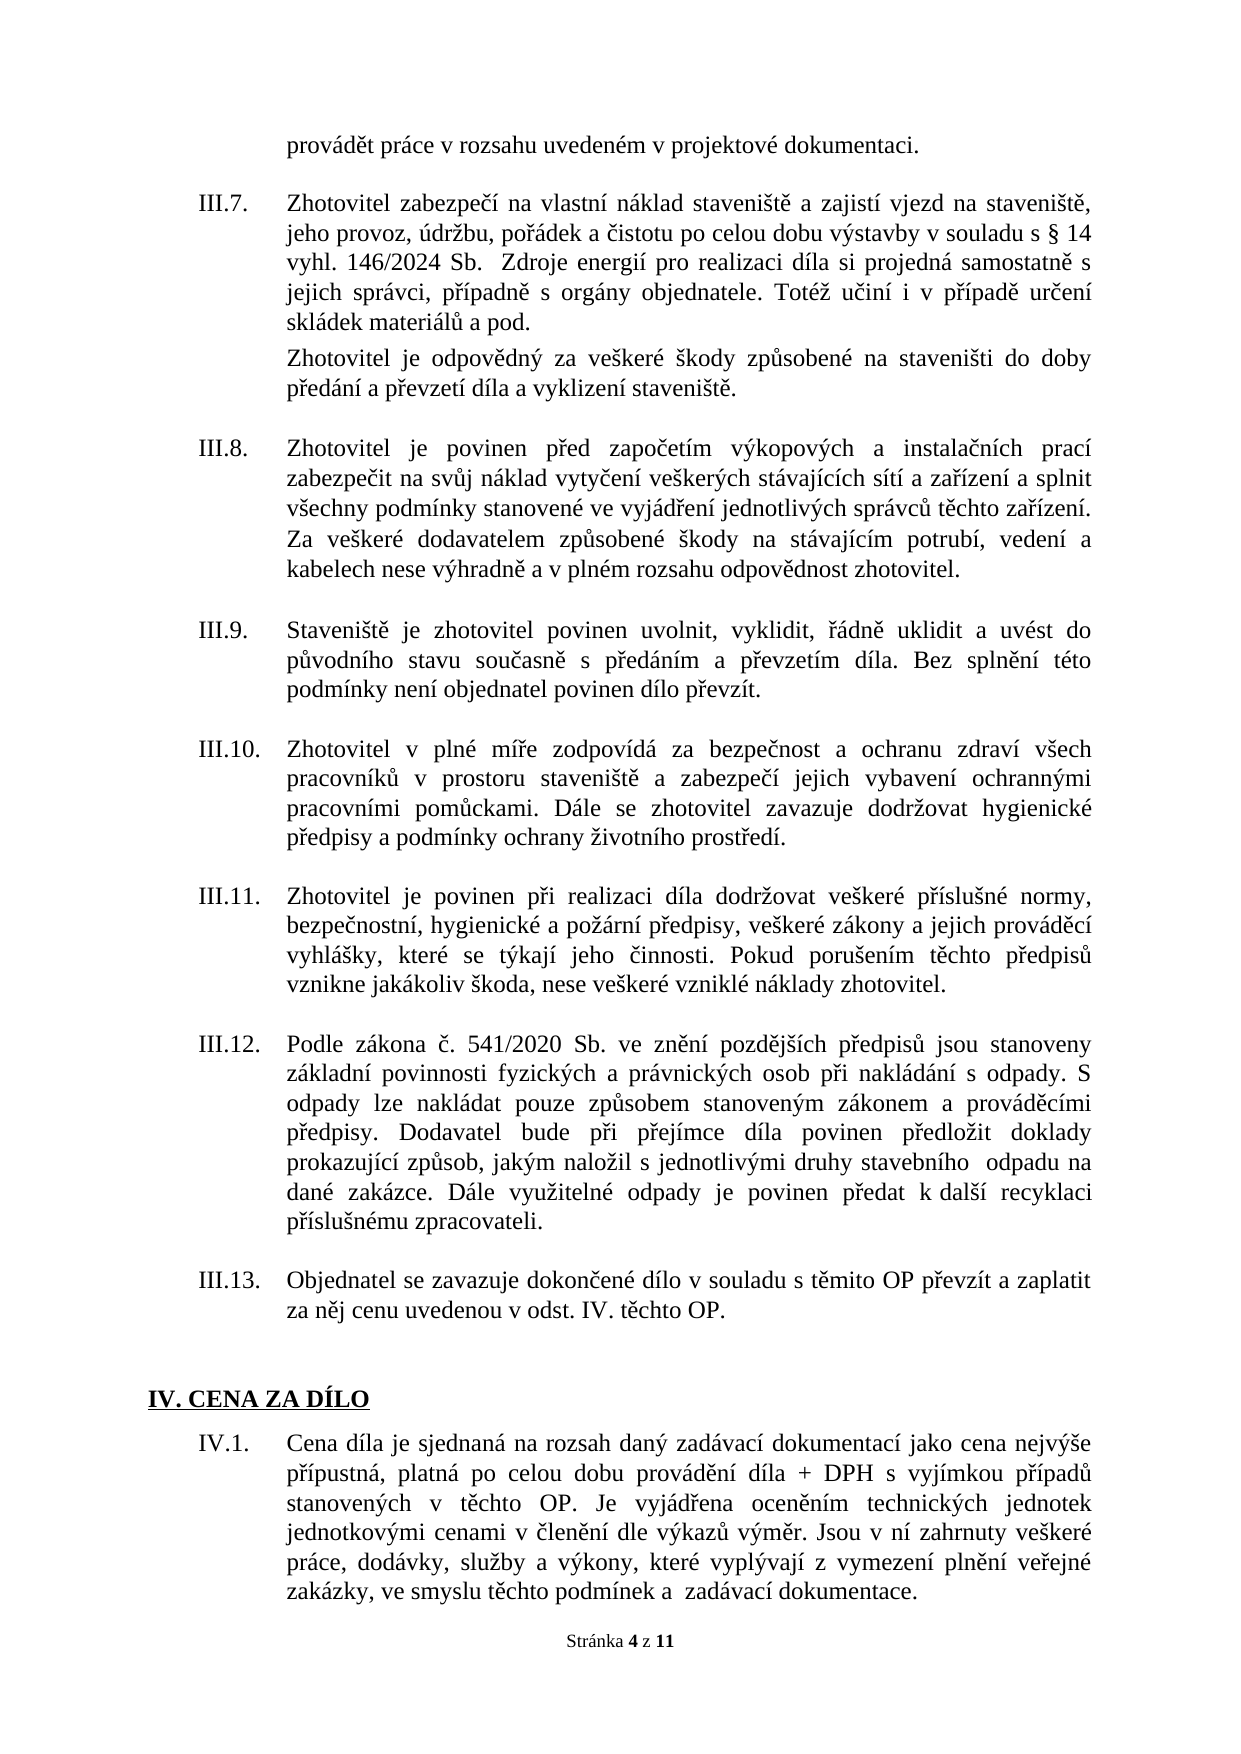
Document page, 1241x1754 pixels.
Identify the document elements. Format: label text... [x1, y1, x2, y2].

text IV.1. Cena díla je sjednaná na rozsah daný zadávací dokumentací jako cena nejvýše přípustná, platná po celou dobu provádění díla + DPH s vyjímkou případů stanovených v těchto OP. Je vyjádřena oceněním technických jednotek jednotkovými cenami v členění dle výkazů výměr. Jsou v ní zahrnuty veškeré práce, dodávky, služby a výkony, které vyplývají z vymezení plnění veřejné zakázky, ve smyslu těchto podmínek a zadávací dokumentace. [198, 1428, 1092, 1605]
text III.10. Zhotovitel v plné míře zodpovídá za bezpečnost a ochranu zdraví všech pracovníků v prostoru staveniště a zabezpečí jejich vybavení ochrannými pracovními pomůckami. Dále se zhotovitel zavazuje dodržovat hygienické předpisy a podmínky ochrany životního prostředí. [198, 734, 1092, 851]
text III.9. Staveniště je zhotovitel povinen uvolnit, vyklidit, řádně uklidit a uvést do původního stavu současně s předáním a převzetím díla. Bez splnění této podmínky není objednatel povinen dílo převzít. [198, 615, 1092, 703]
text III.7. Zhotovitel zabezpečí na vlastní náklad staveniště a zajistí vjezd na staveniště, jeho provoz, údržbu, pořádek a čistotu po celou dobu výstavby v souladu s § 14 vyhl. 146/2024 Sb. Zdroje energií pro realizaci díla si projedná samostatně s jejich správci, případně s orgány objednatele. Totéž učiní i v případě určení skládek materiálů a pod. [198, 188, 1092, 335]
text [198, 130, 1092, 159]
text III.11. Zhotovitel je povinen při realizaci díla dodržovat veškeré příslušné normy, bezpečnostní, hygienické a požární předpisy, veškeré zákony a jejich prováděcí vyhlášky, které se týkají jeho činnosti. Pokud porušením těchto předpisů vznikne jakákoliv škoda, nese veškeré vzniklé náklady zhotovitel. [198, 881, 1092, 998]
text Zhotovitel je odpovědný za veškeré škody způsobené na staveništi do doby předání a převzetí díla a vyklizení staveniště. [198, 343, 1092, 401]
text III.13. Objednatel se zavazuje dokončené dílo v souladu s těmito OP převzít a zaplatit za něj cenu uvedenou v odst. IV. těchto OP. [198, 1266, 1092, 1324]
text IV. CENA ZA DÍLO [148, 1384, 1092, 1413]
text III.8. Zhotovitel je povinen před započetím výkopových a instalačních prací zabezpečit na svůj náklad vytyčení veškerých stávajících sítí a zařízení a splnit všechny podmínky stanovené ve vyjádření jednotlivých správců těchto zařízení. Za veškeré dodavatelem způsobené škody na stávajícím potrubí, vedení a kabelech nese výhradně a v plném rozsahu odpovědnost zhotovitel. [198, 433, 1092, 583]
text III.12. Podle zákona č. 541/2020 Sb. ve znění pozdějších předpisů jsou stanoveny základní povinnosti fyzických a právnických osob při nakládání s odpady. S odpady lze nakládat pouze způsobem stanoveným zákonem a prováděcími předpisy. Dodavatel bude při přejímce díla povinen předložit doklady prokazující způsob, jakým naložil s jednotlivými druhy stavebního odpadu na dané zakázce. Dále využitelné odpady je povinen předat k další recyklaci příslušnému zpracovateli. [198, 1029, 1092, 1235]
